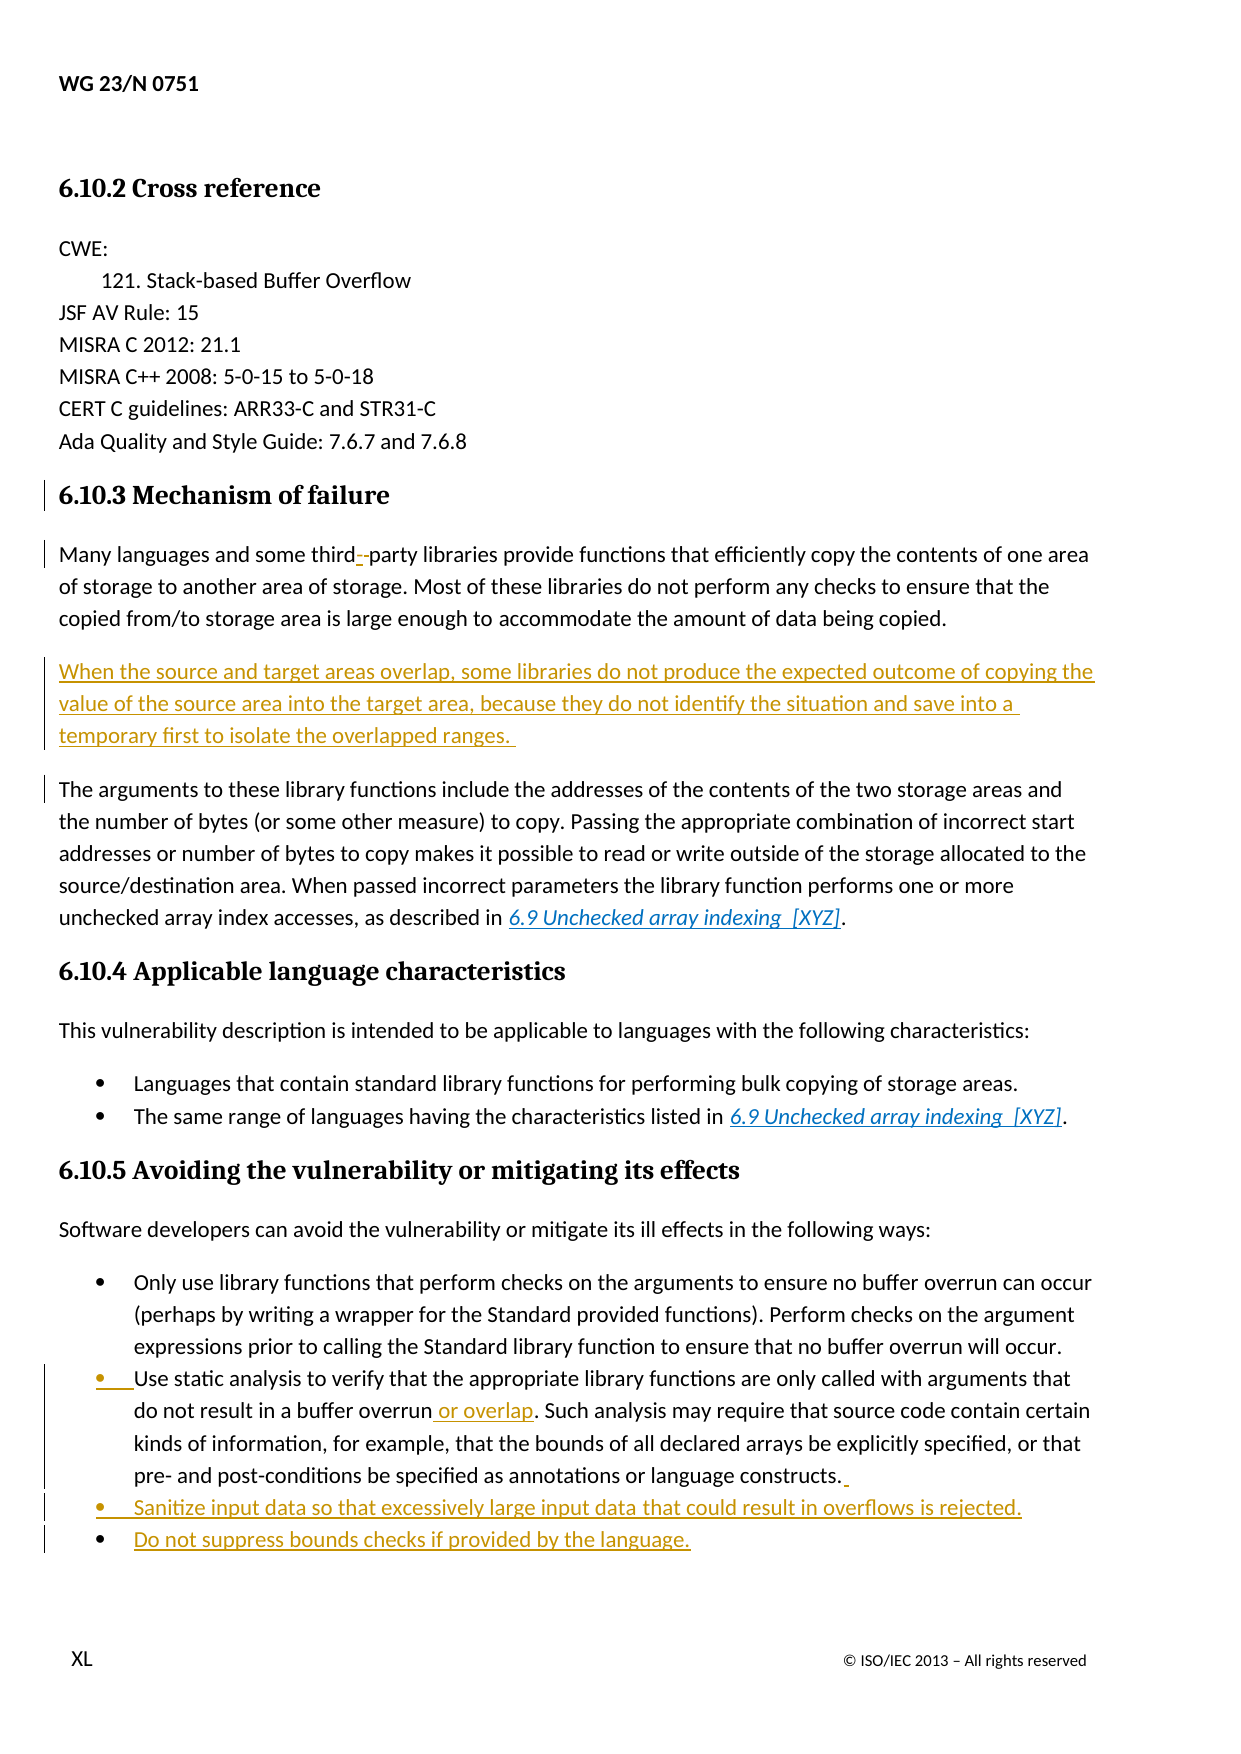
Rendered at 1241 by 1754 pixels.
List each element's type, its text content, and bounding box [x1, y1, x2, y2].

text JSF AV Rule: 15 [58, 298, 1099, 326]
list Use static analysis to verify that the appropriate library functions are only called with arguments that do not result in a buffer overrun. Such analysis may require that source code contain certain kinds of information, for example, that the bounds of all declared arrays be explicitly specified, or that pre- and post-conditions be specified as annotations or language constructs. [96, 1364, 1099, 1489]
subtitle 6.10.4 Applicable language characteristics [58, 956, 1099, 988]
text 121. Stack-based Buffer Overflow [101, 266, 1099, 294]
subtitle 6.10.5 Avoiding the vulnerability or mitigating its effects [58, 1155, 1099, 1186]
text Many languages and some thirdparty libraries provide functions that efficiently copy the contents of one area of storage to another area of storage. Most of these libraries do not perform any checks to ensure that the copied from/to storage area is large enough to accommodate the amount of data being copied. [58, 540, 1099, 632]
text The arguments to these library functions include the addresses of the contents of the two storage areas and the number of bytes (or some other measure) to copy. Passing the appropriate combination of incorrect start addresses or number of bytes to copy makes it possible to read or write outside of the storage allocated to the source/destination area. When passed incorrect parameters the library function performs one or more unchecked array index accesses, as described in 6.9 Unchecked array indexing [XYZ]. [58, 775, 1099, 931]
text Ada Quality and Style Guide: 7.6.7 and 7.6.8 [58, 427, 1099, 455]
list Only use library functions that perform checks on the arguments to ensure no buffer overrun can occur (perhaps by writing a wrapper for the Standard provided functions). Perform checks on the argument expressions prior to calling the Standard library function to ensure that no buffer overrun will occur. [96, 1268, 1099, 1360]
subtitle 6.10.2 Cross reference [58, 173, 1099, 205]
text MISRA C 2012: 21.1 [58, 330, 1099, 358]
text CWE: [58, 234, 1099, 262]
subtitle 6.10.3 Mechanism of failure [58, 480, 1099, 511]
list Languages that contain standard library functions for performing bulk copying of storage areas. [96, 1069, 1099, 1098]
text This vulnerability description is intended to be applicable to languages with the following characteristics: [58, 1017, 1099, 1044]
text MISRA C++ 2008: 5-0-15 to 5-0-18 [58, 362, 1099, 390]
list The same range of languages having the characteristics listed in 6.9 Unchecked array indexing [XYZ]. [96, 1102, 1099, 1130]
text CERT C guidelines: ARR33-C and STR31-C [58, 394, 1099, 423]
text Software developers can avoid the vulnerability or mitigate its ill effects in the following ways: [58, 1215, 1099, 1243]
